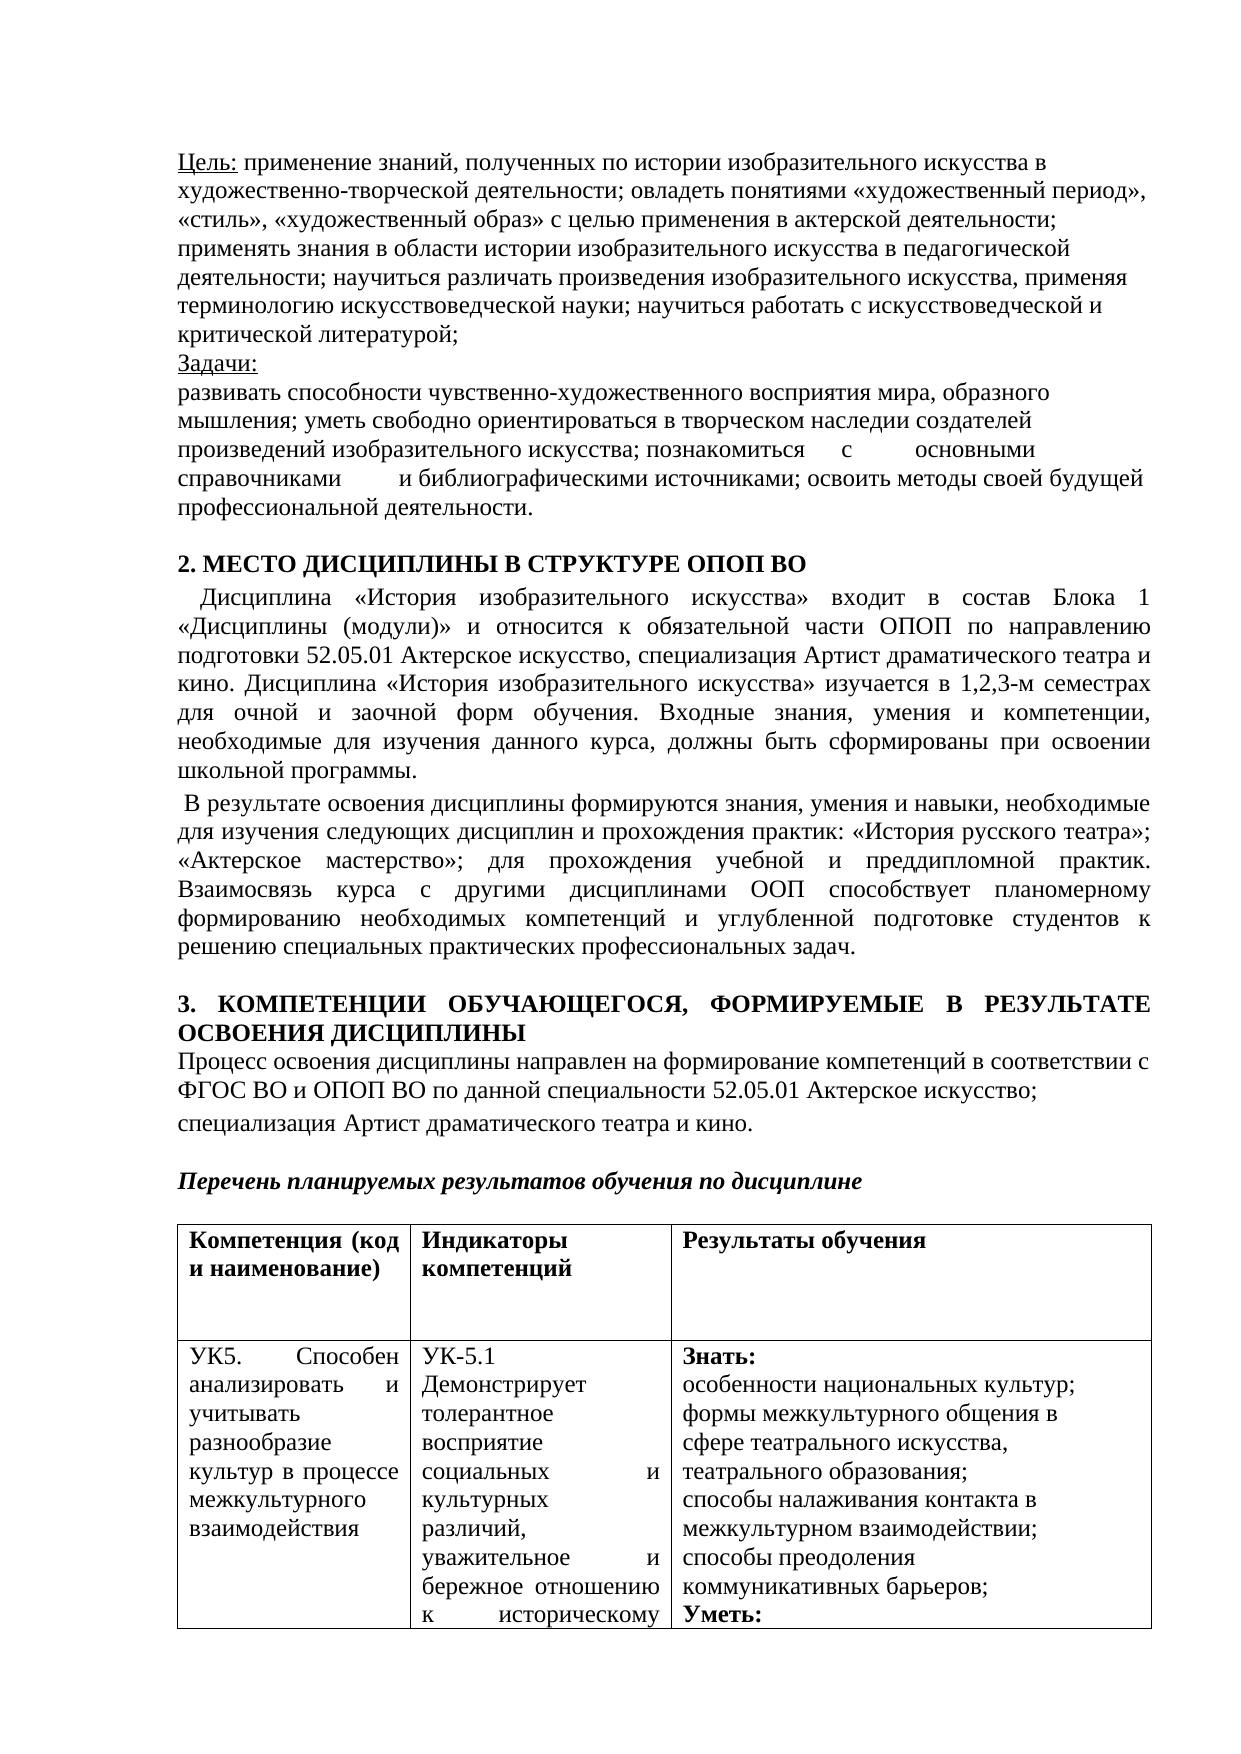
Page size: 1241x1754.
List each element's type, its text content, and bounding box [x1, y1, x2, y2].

text развивать способности чувственно-художественного восприятия мира, образного мышления; уметь свободно ориентироваться в творческом наследии создателей произведений изобразительного искусства; познакомиться с основными справочниками и библиографическими источниками; освоить методы своей будущей профессиональной деятельности. [177, 377, 1152, 521]
text Процесс освоения дисциплины направлен на формирование компетенций в соответствии с ФГОС ВО и ОПОП ВО по данной специальности 52.05.01 Актерское искусство; специализация Артист драматического театра и кино. [177, 1046, 1152, 1137]
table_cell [411, 1341, 671, 1628]
text Дисциплина «История изобразительного искусства» входит в состав Блока 1 «Дисциплины (модули)» и относится к обязательной части ОПОП по направлению подготовки 52.05.01 Актерское искусство, специализация Артист драматического театра и кино. Дисциплина «История изобразительного искусства» изучается в 1,2,3-м семестрах для очной и заочной форм обучения. Входные знания, умения и компетенции, необходимые для изучения данного курса, должны быть сформированы при освоении школьной программы. [177, 582, 1152, 783]
table_header Результаты обучения [672, 1225, 1151, 1340]
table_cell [672, 1341, 1151, 1628]
text Перечень планируемых результатов обучения по дисциплине [177, 1166, 1152, 1195]
text 2. МЕСТО ДИСЦИПЛИНЫ В СТРУКТУРЕ ОПОП ВО [177, 549, 1152, 578]
table_header Компетенция (код и наименование) [178, 1225, 410, 1340]
text В результате освоения дисциплины формируются знания, умения и навыки, необходимые для изучения следующих дисциплин и прохождения практик: «История русского театра»; «Актерское мастерство»; для прохождения учебной и преддипломной практик. Взаимосвязь курса с другими дисциплинами ООП способствует планомерному формированию необходимых компетенций и углубленной подготовке студентов к решению специальных практических профессиональных задач. [177, 788, 1152, 960]
text Цель: применение знаний, полученных по истории изобразительного искусства в художественно-творческой деятельности; овладеть понятиями «художественный период», «стиль», «художественный образ» с целью применения в актерской деятельности; применять знания в области истории изобразительного искусства в педагогической деятельности; научиться различать произведения изобразительного искусства, применяя терминологию искусствоведческой науки; научиться работать с искусствоведческой и критической литературой; [177, 147, 1152, 348]
text 3. КОМПЕТЕНЦИИ ОБУЧАЮЩЕГОСЯ, ФОРМИРУЕМЫЕ В РЕЗУЛЬТАТЕ ОСВОЕНИЯ ДИСЦИПЛИНЫ [177, 989, 1152, 1046]
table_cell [178, 1341, 410, 1628]
table_header Индикаторы компетенций [411, 1225, 671, 1340]
text Задачи: [177, 348, 1152, 377]
